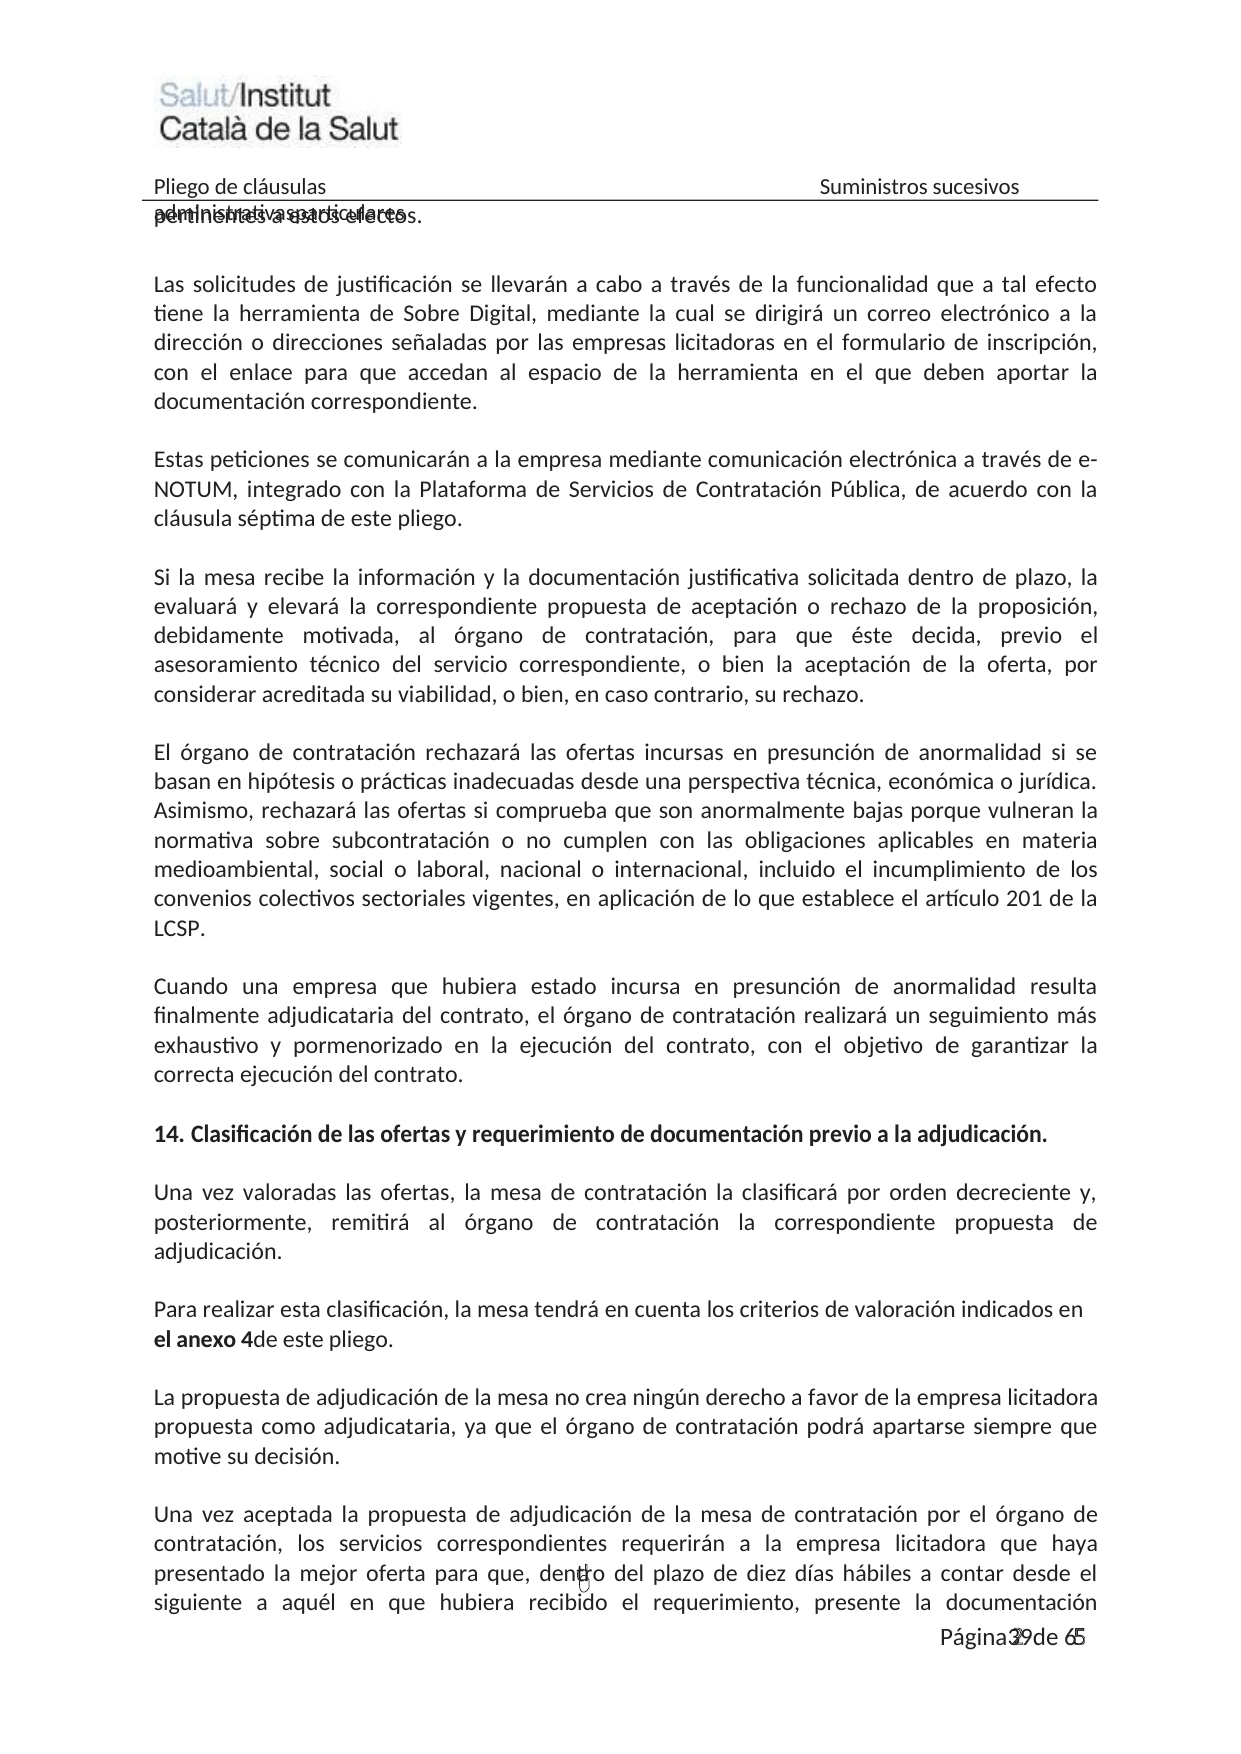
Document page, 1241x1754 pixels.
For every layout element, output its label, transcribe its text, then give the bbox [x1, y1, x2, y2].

text Cuando una empresa que hubiera estado incursa en presunción de anormalidad resulta finalmente adjudicataria del contrato, el órgano de contratación realizará un seguimiento más exhaustivo y pormenorizado en la ejecución del contrato, con el objetivo de garantizar la correcta ejecución del contrato. [153, 971, 1099, 1088]
picture [153, 75, 402, 148]
text La propuesta de adjudicación de la mesa no crea ningún derecho a favor de la empresa licitadora propuesta como adjudicataria, ya que el órgano de contratación podrá apartarse siempre que motive su decisión. [153, 1382, 1099, 1470]
text el anexo 4de este pliego. [153, 1324, 1115, 1353]
text Si la mesa recibe la información y la documentación justificativa solicitada dentro de plazo, la evaluará y elevará la correspondiente propuesta de aceptación o rechazo de la proposición, debidamente motivada, al órgano de contratación, para que éste decida, previo el asesoramiento técnico del servicio correspondiente, o bien la aceptación de la oferta, por considerar acreditada su viabilidad, o bien, en caso contrario, su rechazo. [153, 562, 1099, 708]
text Para realizar esta clasificación, la mesa tendrá en cuenta los criterios de valoración indicados en [153, 1294, 1115, 1324]
picture [1074, 1628, 1085, 1645]
subtitle Clasificación de las ofertas y requerimiento de documentación previo a la adjudicación. [153, 1118, 1115, 1148]
text Las solicitudes de justificación se llevarán a cabo a través de la funcionalidad que a tal efecto tiene la herramienta de Sobre Digital, mediante la cual se dirigirá un correo electrónico a la dirección o direcciones señaladas por las empresas licitadoras en el formulario de inscripción, con el enlace para que accedan al espacio de la herramienta en el que deben aportar la documentación correspondiente. [153, 269, 1099, 415]
text Una vez valoradas las ofertas, la mesa de contratación la clasificará por orden decreciente y, posteriormente, remitirá al órgano de contratación la correspondiente propuesta de adjudicación. [153, 1177, 1099, 1265]
text Estas peticiones se comunicarán a la empresa mediante comunicación electrónica a través de e-NOTUM, integrado con la Plataforma de Servicios de Contratación Pública, de acuerdo con la cláusula séptima de este pliego. [153, 444, 1099, 532]
text El órgano de contratación rechazará las ofertas incursas en presunción de anormalidad si se basan en hipótesis o prácticas inadecuadas desde una perspectiva técnica, económica o jurídica. Asimismo, rechazará las ofertas si comprueba que son anormalmente bajas porque vulneran la normativa sobre subcontratación o no cumplen con las obligaciones aplicables en materia medioambiental, social o laboral, nacional o internacional, incluido el incumplimiento de los convenios colectivos sectoriales vigentes, en aplicación de lo que establece el artículo 201 de la LCSP. [153, 737, 1099, 942]
